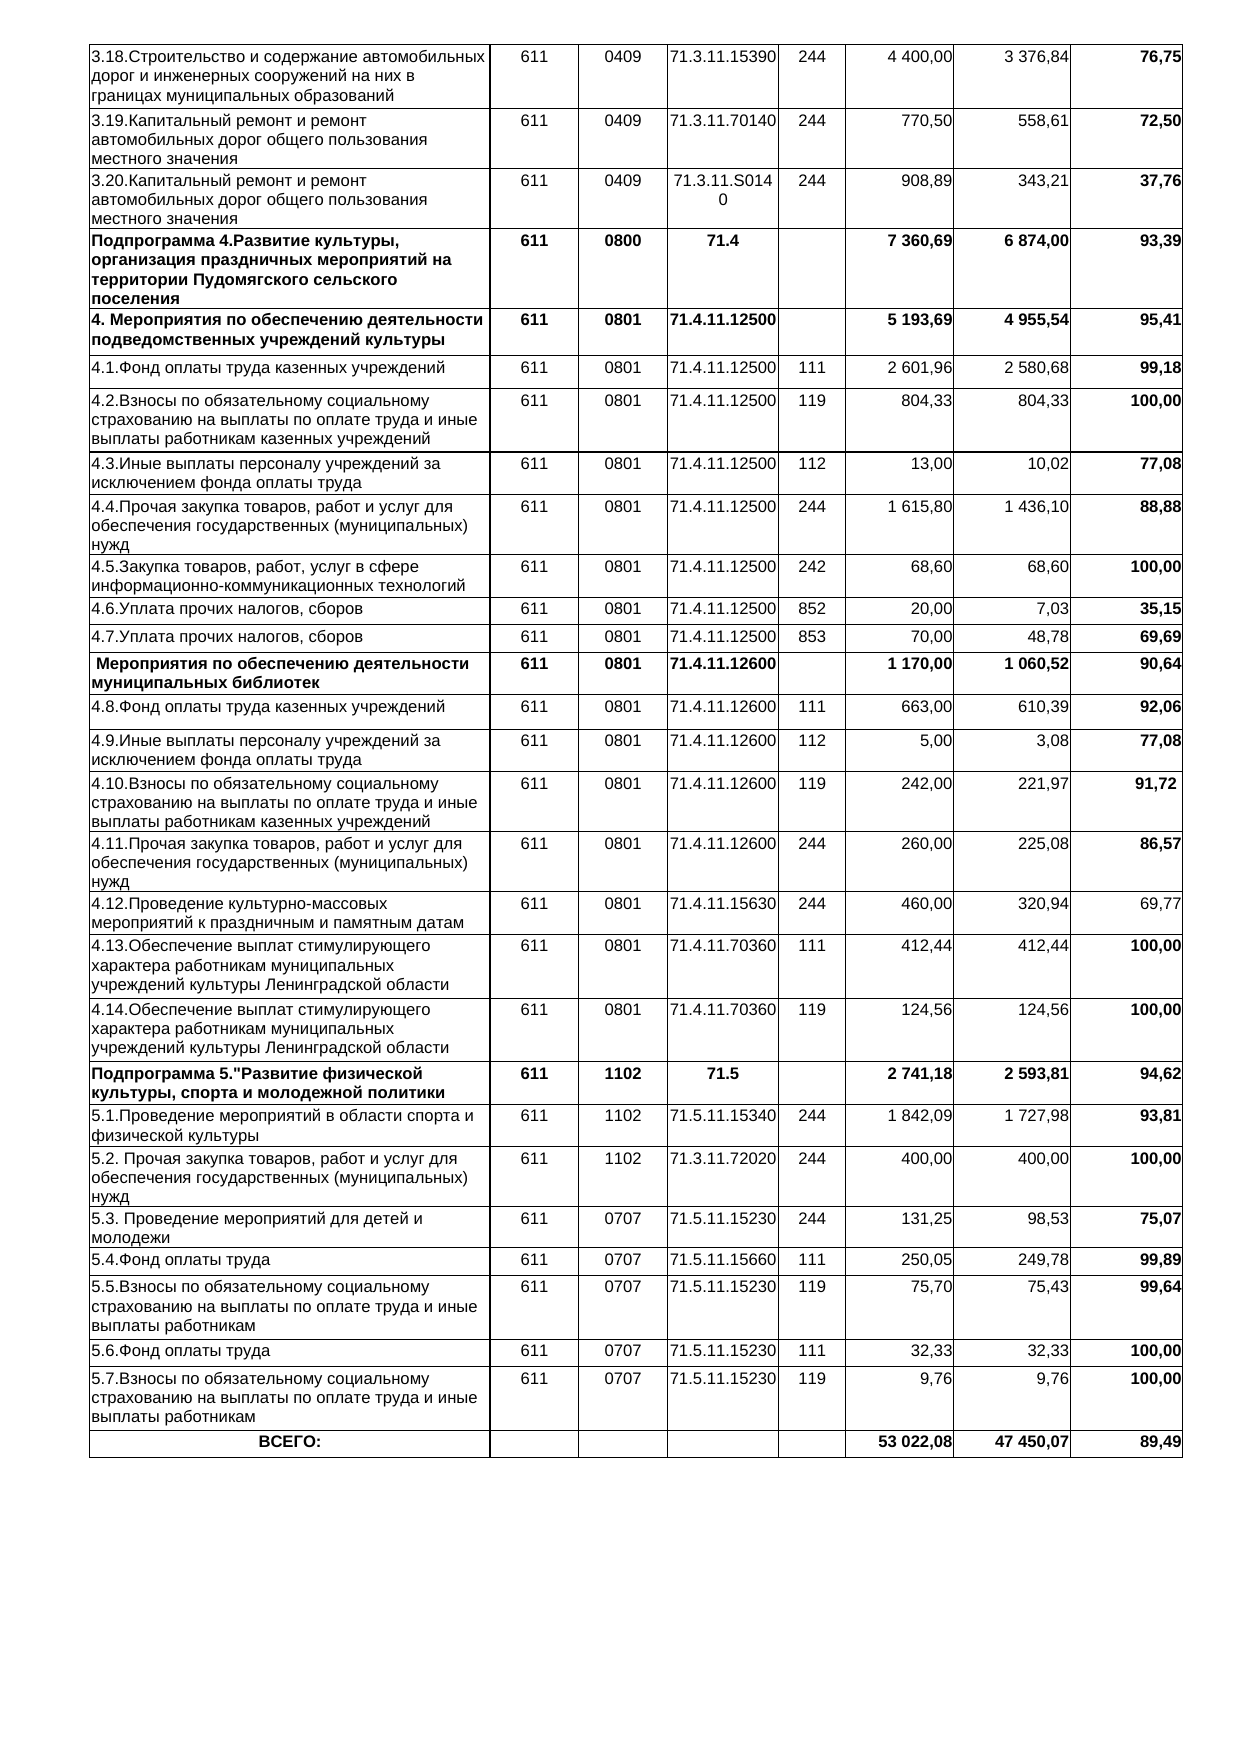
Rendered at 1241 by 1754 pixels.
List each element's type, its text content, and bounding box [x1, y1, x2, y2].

table_cell 71.4.11.12500 [668, 453, 778, 494]
table_cell 86,57 [1071, 832, 1182, 891]
table_cell 100,00 [1071, 389, 1182, 451]
table_cell 611 [491, 1248, 578, 1275]
table_cell 92,06 [1071, 695, 1182, 728]
table_cell [779, 1062, 845, 1104]
table_cell 5.5.Взносы по обязательному социальному страхованию на выплаты по оплате труда и иные выплаты работникам [90, 1276, 489, 1338]
table_cell 69,69 [1071, 625, 1182, 652]
table_cell Подпрограмма 5."Развитие физической культуры, спорта и молодежной политики [90, 1062, 489, 1104]
table_cell 71.4.11.12500 [668, 598, 778, 624]
table_cell 5.3. Проведение мероприятий для детей и молодежи [90, 1207, 489, 1247]
table_cell 611 [491, 999, 578, 1061]
table_cell 804,33 [954, 389, 1070, 451]
table_cell 48,78 [954, 625, 1070, 652]
table_cell 69,77 [1071, 892, 1182, 934]
table_cell 610,39 [954, 695, 1070, 728]
table_cell 5.4.Фонд оплаты труда [90, 1248, 489, 1275]
table_cell 0707 [579, 1207, 667, 1247]
table_cell 0707 [579, 1276, 667, 1338]
table_cell 71.4.11.12600 [668, 772, 778, 831]
table_cell 3 376,84 [954, 45, 1070, 108]
table_cell 221,97 [954, 772, 1070, 831]
table_cell 4.3.Иные выплаты персоналу учреждений за исключением фонда оплаты труда [90, 453, 489, 494]
table_cell 75,07 [1071, 1207, 1182, 1247]
table_cell 93,81 [1071, 1105, 1182, 1146]
table_cell [779, 1431, 845, 1457]
table_cell 71.5.11.15660 [668, 1248, 778, 1275]
table_cell 244 [779, 1105, 845, 1146]
table_cell 5.6.Фонд оплаты труда [90, 1340, 489, 1366]
table_cell 91,72 [1071, 772, 1182, 831]
table_cell 611 [491, 555, 578, 597]
table_cell 611 [491, 309, 578, 355]
table_cell 611 [491, 832, 578, 891]
table_cell 852 [779, 598, 845, 624]
table_cell 71.4.11.12500 [668, 495, 778, 554]
table_cell 611 [491, 730, 578, 771]
table_cell 412,44 [846, 935, 953, 997]
table_cell 111 [779, 695, 845, 728]
table_cell 611 [491, 356, 578, 388]
table_cell 244 [779, 1207, 845, 1247]
table_cell 5 193,69 [846, 309, 953, 355]
table_cell 2 580,68 [954, 356, 1070, 388]
table_cell 1102 [579, 1062, 667, 1104]
table_cell 400,00 [846, 1147, 953, 1206]
table_cell 5.2. Прочая закупка товаров, работ и услуг для обеспечения государственных (муниципальных) нужд [90, 1147, 489, 1206]
table_cell 35,15 [1071, 598, 1182, 624]
table_cell 71.4.11.15630 [668, 892, 778, 934]
table_cell [491, 1431, 578, 1457]
table_cell 0801 [579, 695, 667, 728]
table_cell 611 [491, 772, 578, 831]
table_cell 71.4.11.12500 [668, 309, 778, 355]
table_cell 7 360,69 [846, 229, 953, 308]
table_cell 558,61 [954, 109, 1070, 168]
table_cell 32,33 [954, 1340, 1070, 1366]
table_cell 4.5.Закупка товаров, работ, услуг в сфере информационно-коммуникационных технологий [90, 555, 489, 597]
table_cell 611 [491, 1367, 578, 1430]
table_cell 611 [491, 453, 578, 494]
table_cell 1 060,52 [954, 653, 1070, 694]
table_cell 0801 [579, 555, 667, 597]
table_cell 611 [491, 1147, 578, 1206]
table_cell 71.5.11.15230 [668, 1276, 778, 1338]
table_cell 242 [779, 555, 845, 597]
table_cell 71.4.11.12600 [668, 695, 778, 728]
table_cell 2 741,18 [846, 1062, 953, 1104]
table_cell 71.4.11.70360 [668, 935, 778, 997]
table_cell 853 [779, 625, 845, 652]
table_cell 124,56 [846, 999, 953, 1061]
table_cell 5.1.Проведение мероприятий в области спорта и физической культуры [90, 1105, 489, 1146]
table_cell 611 [491, 1340, 578, 1366]
table_cell 94,62 [1071, 1062, 1182, 1104]
table_cell 1 170,00 [846, 653, 953, 694]
table_cell 2 601,96 [846, 356, 953, 388]
table_cell 611 [491, 1207, 578, 1247]
table_cell 4 400,00 [846, 45, 953, 108]
table_cell 0801 [579, 356, 667, 388]
table_cell 260,00 [846, 832, 953, 891]
table_cell 4.11.Прочая закупка товаров, работ и услуг для обеспечения государственных (муниципальных) нужд [90, 832, 489, 891]
table_cell 242,00 [846, 772, 953, 831]
table_cell 3,08 [954, 730, 1070, 771]
table_cell 119 [779, 1367, 845, 1430]
table_cell 4.10.Взносы по обязательному социальному страхованию на выплаты по оплате труда и иные выплаты работникам казенных учреждений [90, 772, 489, 831]
table_cell 249,78 [954, 1248, 1070, 1275]
table_cell 7,03 [954, 598, 1070, 624]
table_cell 611 [491, 1105, 578, 1146]
table_cell 4. Мероприятия по обеспечению деятельности подведомственных учреждений культуры [90, 309, 489, 355]
table_cell 119 [779, 389, 845, 451]
table_cell 68,60 [846, 555, 953, 597]
table_cell 0409 [579, 109, 667, 168]
table_cell 72,50 [1071, 109, 1182, 168]
table_cell 0801 [579, 772, 667, 831]
table_cell 244 [779, 45, 845, 108]
table_cell 3.20.Капитальный ремонт и ремонт автомобильных дорог общего пользования местного значения [90, 169, 489, 228]
table_cell 611 [491, 229, 578, 308]
table_cell 111 [779, 1340, 845, 1366]
table_cell 4.14.Обеспечение выплат стимулирующего характера работникам муниципальных учреждений культуры Ленинградской области [90, 999, 489, 1061]
table_cell 400,00 [954, 1147, 1070, 1206]
table_cell 70,00 [846, 625, 953, 652]
table_cell 71.4.11.12500 [668, 625, 778, 652]
table_cell 4.8.Фонд оплаты труда казенных учреждений [90, 695, 489, 728]
table_cell 47 450,07 [954, 1431, 1070, 1457]
table_cell 88,88 [1071, 495, 1182, 554]
table_cell 663,00 [846, 695, 953, 728]
table_cell 71.3.11.15390 [668, 45, 778, 108]
table_cell 71.5.11.15230 [668, 1367, 778, 1430]
table_cell 0801 [579, 832, 667, 891]
table_cell 112 [779, 453, 845, 494]
table_cell 611 [491, 598, 578, 624]
table_cell 2 593,81 [954, 1062, 1070, 1104]
table_cell 460,00 [846, 892, 953, 934]
table_cell 5,00 [846, 730, 953, 771]
table_cell 3.18.Строительство и содержание автомобильных дорог и инженерных сооружений на них в границах муниципальных образований [90, 45, 489, 108]
table_cell 0801 [579, 598, 667, 624]
table_cell 611 [491, 625, 578, 652]
table_cell 3.19.Капитальный ремонт и ремонт автомобильных дорог общего пользования местного значения [90, 109, 489, 168]
table_cell 412,44 [954, 935, 1070, 997]
table_cell 4.1.Фонд оплаты труда казенных учреждений [90, 356, 489, 388]
table_cell 9,76 [954, 1367, 1070, 1430]
table_cell 71.3.11.S0140 [668, 169, 778, 228]
table_cell 71.3.11.70140 [668, 109, 778, 168]
table_cell 100,00 [1071, 1367, 1182, 1430]
table_cell 20,00 [846, 598, 953, 624]
table_cell 112 [779, 730, 845, 771]
table_cell 244 [779, 169, 845, 228]
table_cell 71.4.11.12600 [668, 730, 778, 771]
table_cell [779, 229, 845, 308]
table_cell 611 [491, 109, 578, 168]
table_cell 71.4.11.12500 [668, 389, 778, 451]
table_cell 611 [491, 1276, 578, 1338]
table_cell 111 [779, 356, 845, 388]
table_cell 71.4 [668, 229, 778, 308]
table_cell 1102 [579, 1105, 667, 1146]
table_cell 0707 [579, 1367, 667, 1430]
table_cell 0801 [579, 453, 667, 494]
table_cell 0801 [579, 999, 667, 1061]
table_cell 908,89 [846, 169, 953, 228]
table_cell 68,60 [954, 555, 1070, 597]
table_cell 111 [779, 1248, 845, 1275]
table_cell 0800 [579, 229, 667, 308]
table_cell 53 022,08 [846, 1431, 953, 1457]
table_cell 250,05 [846, 1248, 953, 1275]
table_cell Мероприятия по обеспечению деятельности муниципальных библиотек [90, 653, 489, 694]
table_cell 32,33 [846, 1340, 953, 1366]
table_cell 75,70 [846, 1276, 953, 1338]
table_cell 0801 [579, 309, 667, 355]
table_cell 611 [491, 935, 578, 997]
table_cell 4.2.Взносы по обязательному социальному страхованию на выплаты по оплате труда и иные выплаты работникам казенных учреждений [90, 389, 489, 451]
table_cell 77,08 [1071, 730, 1182, 771]
table_cell 77,08 [1071, 453, 1182, 494]
table_cell 71.4.11.12600 [668, 832, 778, 891]
table_cell 611 [491, 45, 578, 108]
table_cell 1 842,09 [846, 1105, 953, 1146]
table_cell 4.6.Уплата прочих налогов, сборов [90, 598, 489, 624]
table_cell 0801 [579, 653, 667, 694]
table_cell 611 [491, 653, 578, 694]
table_cell 71.5 [668, 1062, 778, 1104]
table_cell 100,00 [1071, 999, 1182, 1061]
table_cell 99,64 [1071, 1276, 1182, 1338]
table_cell [779, 653, 845, 694]
table_cell 98,53 [954, 1207, 1070, 1247]
table_cell 95,41 [1071, 309, 1182, 355]
table_cell 0801 [579, 730, 667, 771]
table_cell [579, 1431, 667, 1457]
table_cell 4.9.Иные выплаты персоналу учреждений за исключением фонда оплаты труда [90, 730, 489, 771]
table_cell 244 [779, 495, 845, 554]
table_cell 244 [779, 109, 845, 168]
table_cell 119 [779, 1276, 845, 1338]
table_cell 0801 [579, 935, 667, 997]
table_cell 100,00 [1071, 1340, 1182, 1366]
table_cell 0801 [579, 495, 667, 554]
table_cell 71.3.11.72020 [668, 1147, 778, 1206]
table_cell 90,64 [1071, 653, 1182, 694]
table_cell 111 [779, 935, 845, 997]
table_cell 5.7.Взносы по обязательному социальному страхованию на выплаты по оплате труда и иные выплаты работникам [90, 1367, 489, 1430]
table_cell 71.4.11.12500 [668, 555, 778, 597]
table_cell 0409 [579, 45, 667, 108]
table_cell [779, 309, 845, 355]
table_cell 9,76 [846, 1367, 953, 1430]
table_cell 131,25 [846, 1207, 953, 1247]
table_cell 611 [491, 389, 578, 451]
table_cell 71.5.11.15340 [668, 1105, 778, 1146]
table_cell 0801 [579, 892, 667, 934]
table_cell 119 [779, 999, 845, 1061]
table_cell 1102 [579, 1147, 667, 1206]
table_cell 99,18 [1071, 356, 1182, 388]
table_cell 320,94 [954, 892, 1070, 934]
table_cell ВСЕГО: [90, 1431, 489, 1457]
table_cell 611 [491, 1062, 578, 1104]
table_cell 4.7.Уплата прочих налогов, сборов [90, 625, 489, 652]
table_cell 770,50 [846, 109, 953, 168]
table_cell 124,56 [954, 999, 1070, 1061]
table_cell 611 [491, 892, 578, 934]
table_cell [668, 1431, 778, 1457]
table_cell 119 [779, 772, 845, 831]
table_cell 13,00 [846, 453, 953, 494]
table_cell 75,43 [954, 1276, 1070, 1338]
table_cell 37,76 [1071, 169, 1182, 228]
table_cell 1 727,98 [954, 1105, 1070, 1146]
table_cell 244 [779, 832, 845, 891]
table_cell 99,89 [1071, 1248, 1182, 1275]
table_cell 343,21 [954, 169, 1070, 228]
table_cell 4.12.Проведение культурно-массовых мероприятий к праздничным и памятным датам [90, 892, 489, 934]
table_cell 611 [491, 695, 578, 728]
table_cell 93,39 [1071, 229, 1182, 308]
table_cell 225,08 [954, 832, 1070, 891]
table_cell 0801 [579, 625, 667, 652]
table_cell 76,75 [1071, 45, 1182, 108]
table_cell 0801 [579, 389, 667, 451]
table_cell 804,33 [846, 389, 953, 451]
table_cell 1 436,10 [954, 495, 1070, 554]
table_cell 89,49 [1071, 1431, 1182, 1457]
table_cell 4.4.Прочая закупка товаров, работ и услуг для обеспечения государственных (муниципальных) нужд [90, 495, 489, 554]
table_cell 611 [491, 495, 578, 554]
table_cell 100,00 [1071, 935, 1182, 997]
table_cell 71.5.11.15230 [668, 1340, 778, 1366]
table_cell Подпрограмма 4.Развитие культуры, организация праздничных мероприятий на территории Пудомягского сельского поселения [90, 229, 489, 308]
table_cell 1 615,80 [846, 495, 953, 554]
table_cell 100,00 [1071, 1147, 1182, 1206]
table_cell 0707 [579, 1248, 667, 1275]
table_cell 244 [779, 1147, 845, 1206]
table_cell 10,02 [954, 453, 1070, 494]
table_cell 0707 [579, 1340, 667, 1366]
table_cell 4.13.Обеспечение выплат стимулирующего характера работникам муниципальных учреждений культуры Ленинградской области [90, 935, 489, 997]
table_cell 71.5.11.15230 [668, 1207, 778, 1247]
table_cell 71.4.11.12500 [668, 356, 778, 388]
table_cell 4 955,54 [954, 309, 1070, 355]
table_cell 100,00 [1071, 555, 1182, 597]
table_cell 6 874,00 [954, 229, 1070, 308]
table_cell 611 [491, 169, 578, 228]
table_cell 71.4.11.12600 [668, 653, 778, 694]
table_cell 0409 [579, 169, 667, 228]
table_cell 244 [779, 892, 845, 934]
table_cell 71.4.11.70360 [668, 999, 778, 1061]
